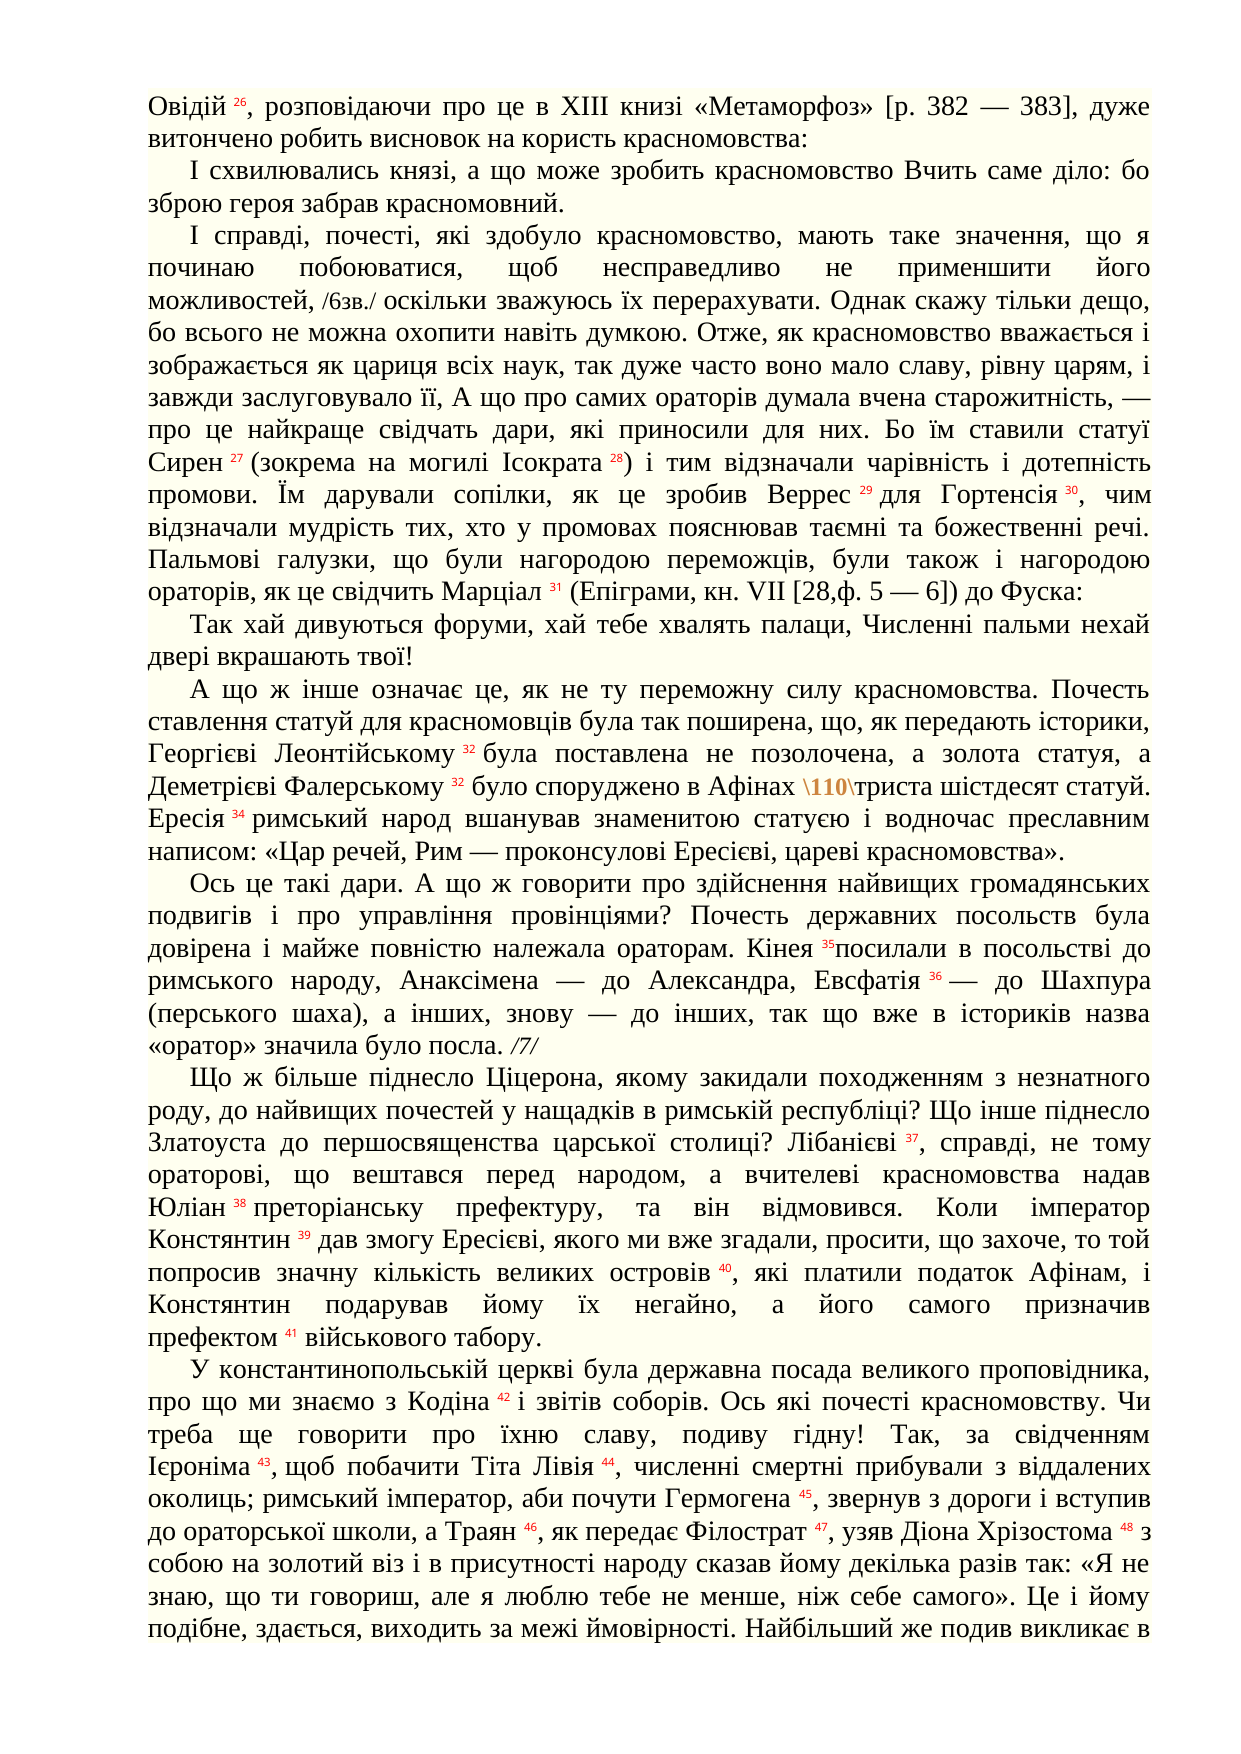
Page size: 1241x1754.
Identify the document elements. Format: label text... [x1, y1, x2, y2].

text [148, 1352, 1152, 1643]
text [148, 88, 1152, 153]
text А що ж інше означає це, як не ту переможну силу красномовства. Почесть ставлення статуй для красномовців була так поширена, що, як передають історики, Георгієві Леонтійському 32 була поставлена не позолочена, а золота статуя, а Деметрієві Фалерському 32 було споруджено в Афінах \110\триста шістдесят статуй. Ересія 34 римський народ вшанував знаменитою статуєю і водночас преславним написом: «Цар речей, Рим — проконсулові Ересієві, цареві красномовства». [148, 672, 1152, 866]
text І справді, почесті, які здобуло красномовство, мають таке значення, що я починаю побоюватися, щоб несправедливо не применшити його можливостей, /6зв./ оскільки зважуюсь їх перерахувати. Однак скажу тільки дещо, бо всього не можна охопити навіть думкою. Отже, як красномовство вважається і зображається як цариця всіх наук, так дуже часто воно мало славу, рівну царям, і завжди заслуговувало її, А що про самих ораторів думала вчена старожитність, — про це найкраще свідчать дари, які приносили для них. Бо їм ставили статуї Сирен 27 (зокрема на могилі Ісократа 28) і тим відзначали чарівність і дотепність промови. Їм дарували сопілки, як це зробив Веррес 29 для Гортенсія 30, чим відзначали мудрість тих, хто у промовах пояснював таємні та божественні речі. Пальмові галузки, що були нагородою переможців, були також і нагородою ораторів, як це свідчить Марціал 31 (Епіграми, кн. VII [28,ф. 5 — 6]) до Фуска: [148, 218, 1152, 607]
text Так хай дивуються форуми, хай тебе хвалять палаци, Численні пальми нехай двері вкрашають твої! [148, 607, 1152, 672]
text Ось це такі дари. А що ж говорити про здійснення найвищих громадянських подвигів і про управління провінціями? Почесть державних посольств була довірена і майже повністю належала ораторам. Кінея 35посилали в посольстві до римського народу, Анаксімена — до Александра, Евсфатія 36 — до Шахпура (перського шаха), а інших, знову — до інших, так що вже в істориків назва «оратор» значила було посла. /7/ [148, 866, 1152, 1060]
text І схвилювались князі, а що може зробить красномовство Вчить саме діло: бо зброю героя забрав красномовний. [148, 153, 1152, 218]
text Що ж більше піднесло Ціцерона, якому закидали походженням з незнатного роду, до найвищих почестей у нащадків в римській республіці? Що інше піднесло Златоуста до першосвященства царської столиці? Лібанієві 37, справді, не тому ораторові, що вештався перед народом, а вчителеві красномовства надав Юліан 38 преторіанську префектуру, та він відмовився. Коли імператор Констянтин 39 дав змогу Ересієві, якого ми вже згадали, просити, що захоче, то той попросив значну кількість великих островів 40, які платили податок Афінам, і Констянтин подарував йому їх негайно, а його самого призначив префектом 41 військового табору. [148, 1060, 1152, 1352]
